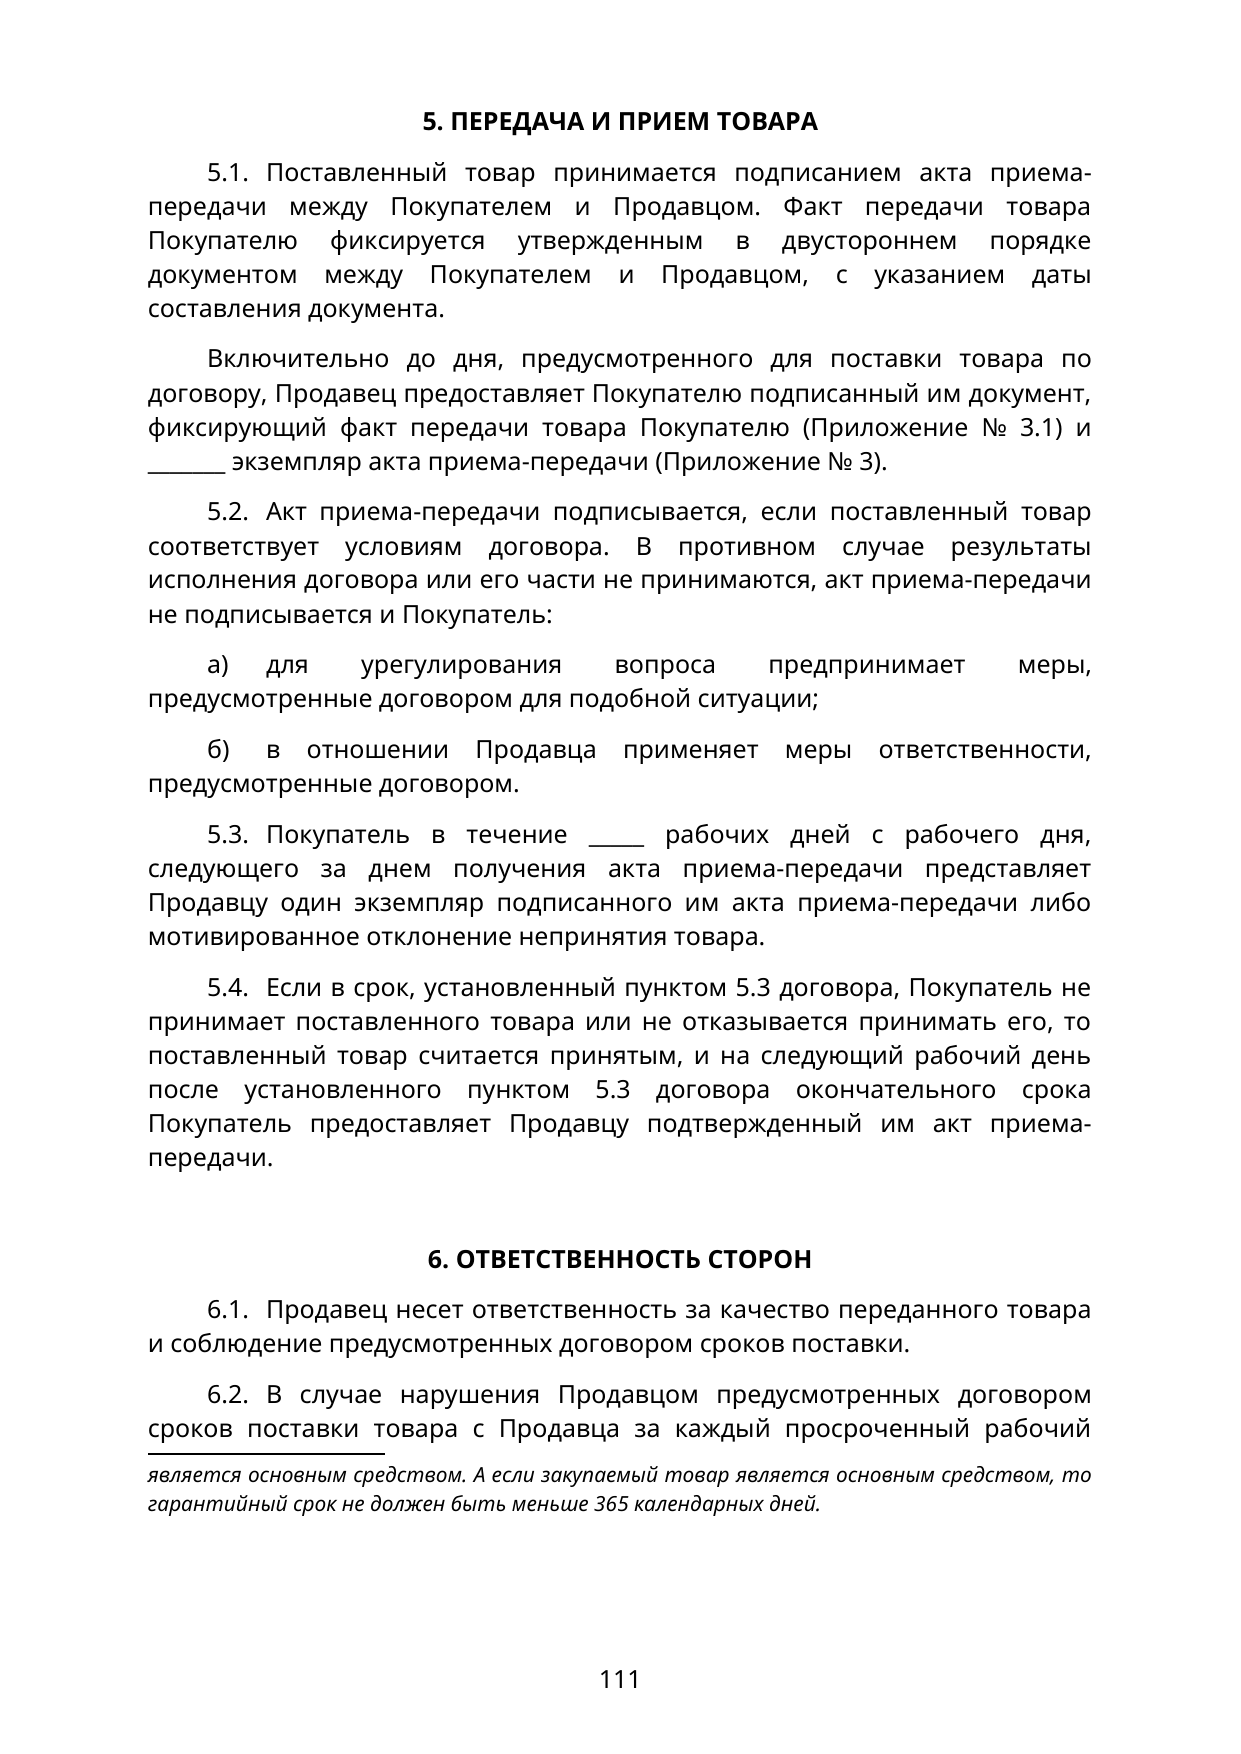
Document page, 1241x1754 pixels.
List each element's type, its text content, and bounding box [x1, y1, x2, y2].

text 6.1. Продавец несет ответственность за качество переданного товара и соблюдение предусмотренных договором сроков поставки. [148, 1292, 1092, 1360]
text 5.4. Если в срок, установленный пунктом 5.3 договора, Покупатель не принимает поставленного товара или не отказывается принимать его, то поставленный товар считается принятым, и на следующий рабочий день после установленного пунктом 5.3 договора окончательного срока Покупатель предоставляет Продавцу подтвержденный им акт приема-передачи. [148, 969, 1092, 1174]
text 5.1. Поставленный товар принимается подписанием акта приема-передачи между Покупателем и Продавцом. Факт передачи товара Покупателю фиксируется утвержденным в двустороннем порядке документом между Покупателем и Продавцом, с указанием даты составления документа. [148, 154, 1092, 324]
text 5.2. Акт приема-передачи подписывается, если поставленный товар соответствует условиям договора. В противном случае результаты исполнения договора или его части не принимаются, акт приема-передачи не подписывается и Покупатель: [148, 494, 1092, 630]
text а) для урегулирования вопроса предпринимает меры, предусмотренные договором для подобной ситуации; [148, 647, 1092, 715]
text б) в отношении Продавца применяет меры ответственности, предусмотренные договором. [148, 732, 1092, 800]
text 5. ПЕРЕДАЧА И ПРИЕМ ТОВАРА [148, 103, 1092, 137]
text Включительно до дня, предусмотренного для поставки товара по договору, Продавец предоставляет Покупателю подписанный им документ, фиксирующий факт передачи товара Покупателю (Приложение № 3.1) и _______ экземпляр акта приема-передачи (Приложение № 3). [148, 341, 1092, 477]
text 6. ОТВЕТСТВЕННОСТЬ СТОРОН [148, 1241, 1092, 1275]
text 5.3. Покупатель в течение _____ рабочих дней с рабочего дня, следующего за днем получения акта приема-передачи представляет Продавцу один экземпляр подписанного им акта приема-передачи либо мотивированное отклонение непринятия товара. [148, 817, 1092, 953]
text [148, 1377, 1092, 1445]
